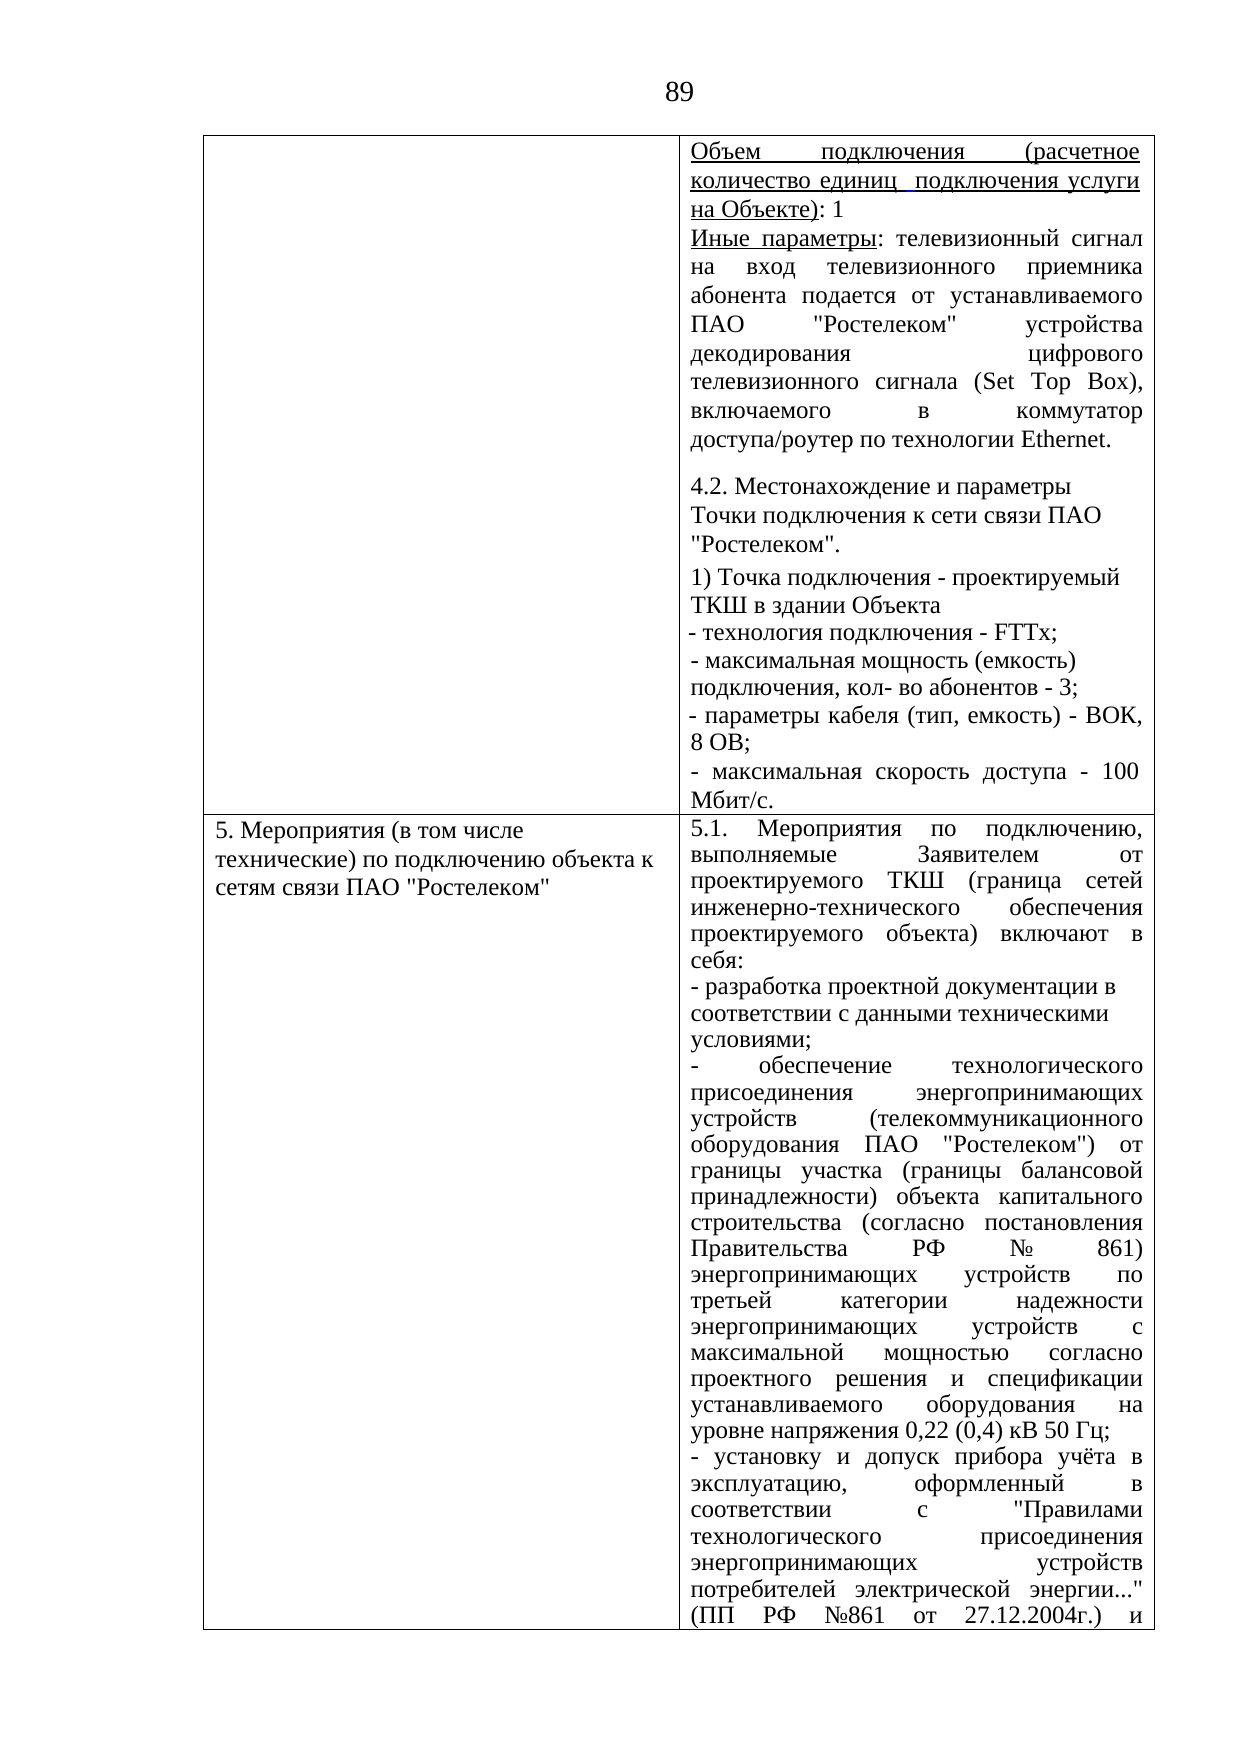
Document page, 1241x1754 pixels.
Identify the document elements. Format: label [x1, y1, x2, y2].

table_cell [204, 136, 679, 814]
table_cell [680, 136, 1154, 814]
table_cell [204, 815, 679, 1629]
table_cell [680, 815, 1154, 1629]
